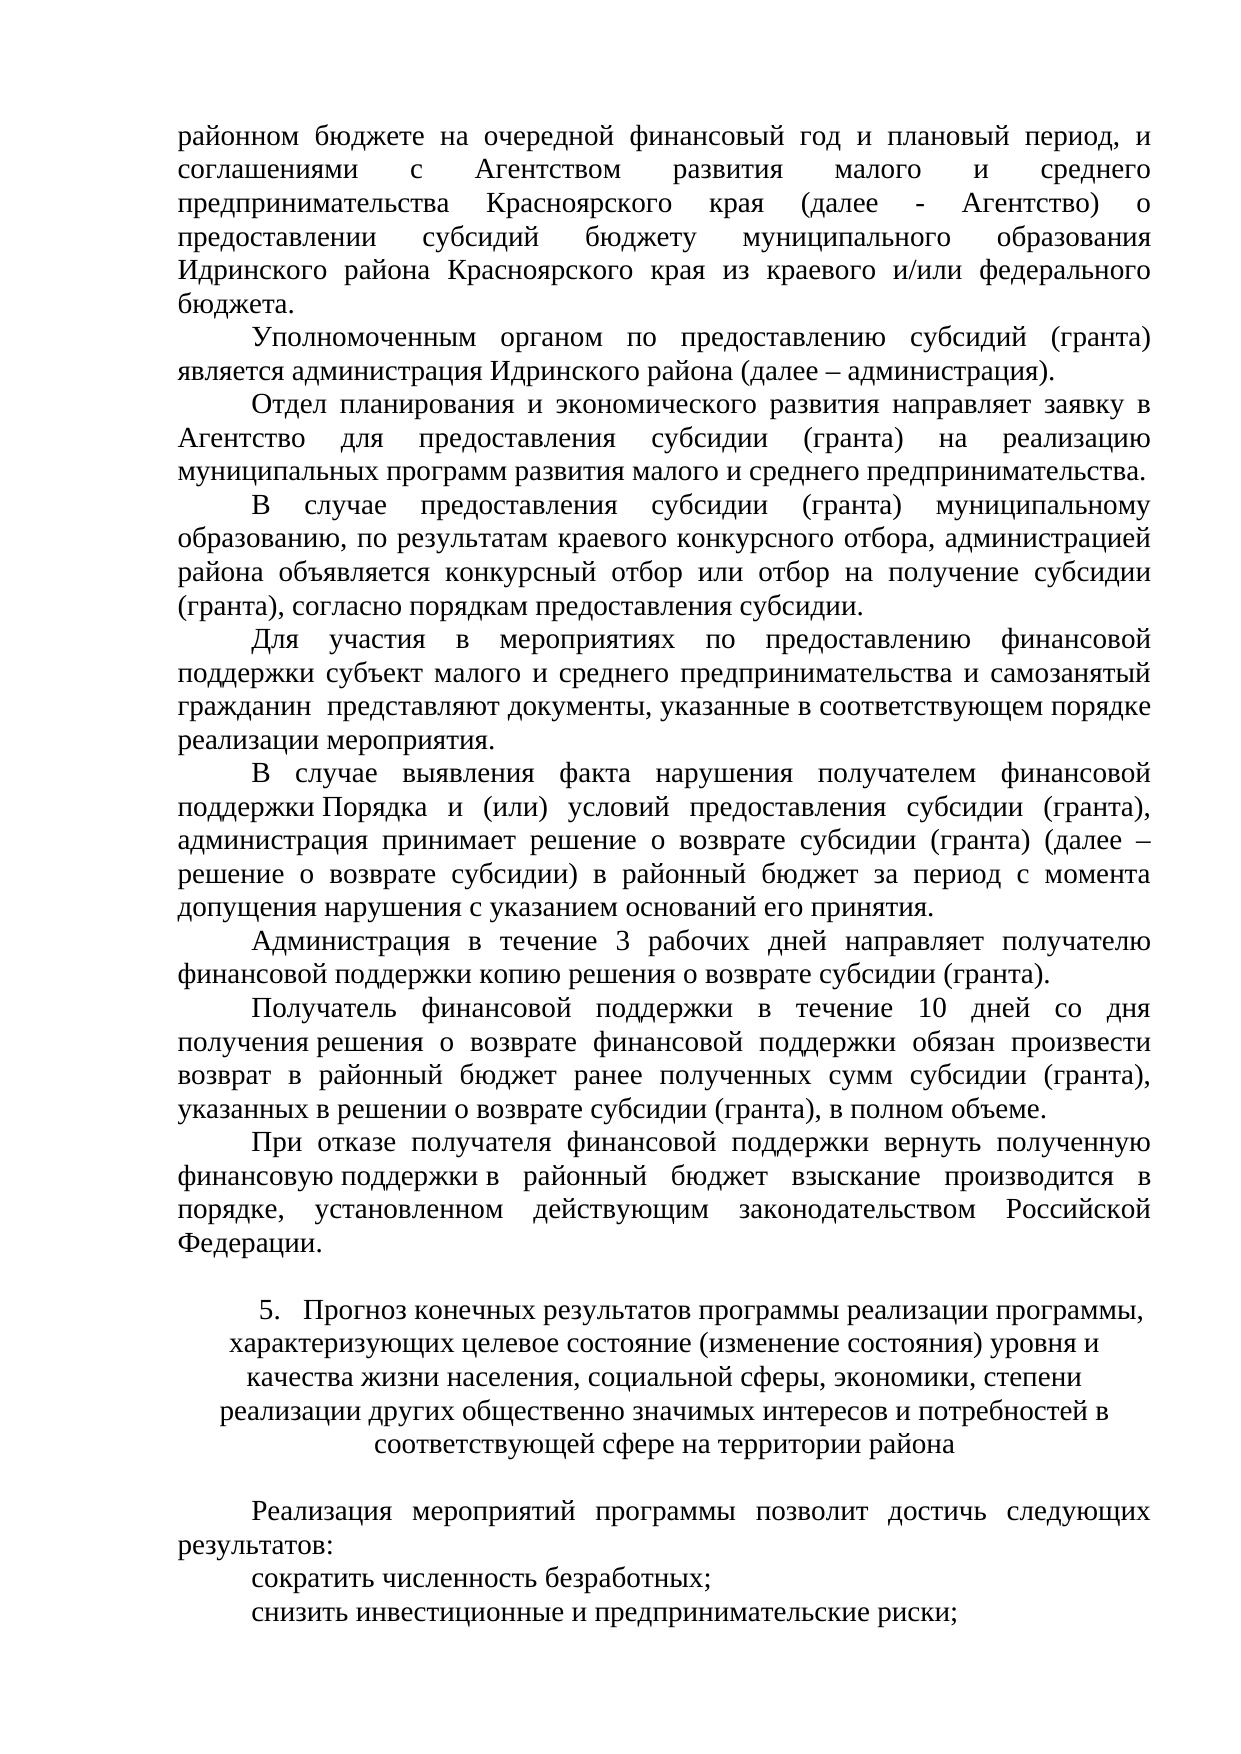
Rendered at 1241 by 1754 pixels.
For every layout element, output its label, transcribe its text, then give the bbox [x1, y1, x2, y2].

text В случае выявления факта нарушения получателем финансовой поддержки Порядка и (или) условий предоставления субсидии (гранта), администрация принимает решение о возврате субсидии (гранта) (далее – решение о возврате субсидии) в районный бюджет за период с момента допущения нарушения с указанием оснований его принятия. [177, 755, 1152, 923]
text снизить инвестиционные и предпринимательские риски; [177, 1594, 1152, 1627]
text Для участия в мероприятиях по предоставлению финансовой поддержки субъект малого и среднего предпринимательства и самозанятый гражданин представляют документы, указанные в соответствующем порядке реализации мероприятия. [177, 621, 1152, 755]
text В случае предоставления субсидии (гранта) муниципальному образованию, по результатам краевого конкурсного отбора, администрацией района объявляется конкурсный отбор или отбор на получение субсидии (гранта), согласно порядкам предоставления субсидии. [177, 487, 1152, 621]
text Реализация мероприятий программы позволит достичь следующих результатов: [177, 1493, 1152, 1560]
text Отдел планирования и экономического развития направляет заявку в Агентство для предоставления субсидии (гранта) на реализацию муниципальных программ развития малого и среднего предпринимательства. [177, 386, 1152, 487]
text Получатель финансовой поддержки в течение 10 дней со дня получения решения о возврате финансовой поддержки обязан произвести возврат в районный бюджет ранее полученных сумм субсидии (гранта), указанных в решении о возврате субсидии (гранта), в полном объеме. [177, 990, 1152, 1124]
text сократить численность безработных; [177, 1560, 1152, 1594]
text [177, 252, 1152, 319]
text Администрация в течение 3 рабочих дней направляет получателю финансовой поддержки копию решения о возврате субсидии (гранта). [177, 923, 1152, 990]
list Прогноз конечных результатов программы реализации программы, характеризующих целевое состояние (изменение состояния) уровня и качества жизни населения, социальной сферы, экономики, степени реализации других общественно значимых интересов и потребностей в соответствующей сфере на территории района [177, 1292, 1152, 1460]
text Уполномоченным органом по предоставлению субсидий (гранта) является администрация Идринского района (далее – администрация). [177, 319, 1152, 386]
text При отказе получателя финансовой поддержки вернуть полученную финансовую поддержки в районный бюджет взыскание производится в порядке, установленном действующим законодательством Российской Федерации. [177, 1124, 1152, 1258]
